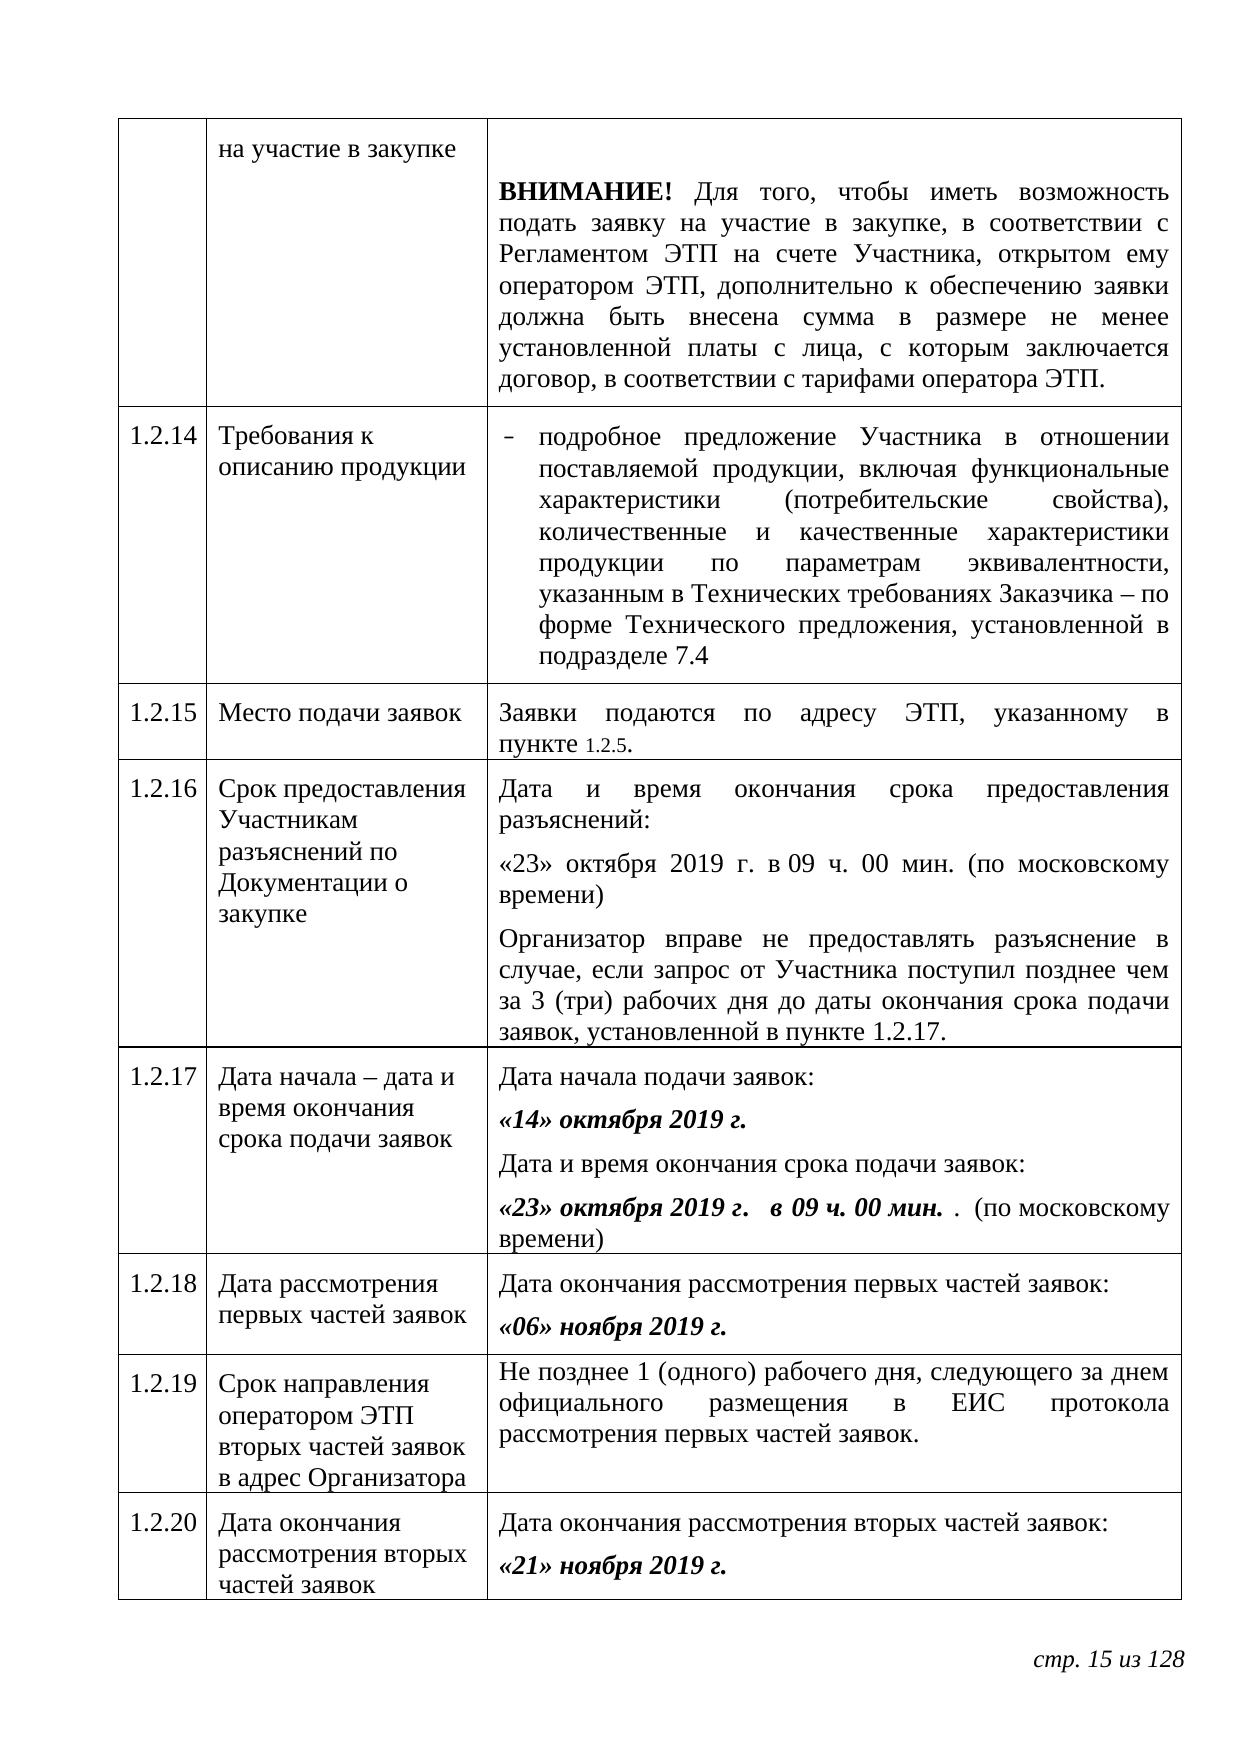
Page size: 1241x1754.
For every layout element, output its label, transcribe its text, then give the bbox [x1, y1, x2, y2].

table_cell Срок направления оператором ЭТП вторых частей заявок в адрес Организатора [207, 1355, 487, 1492]
table_cell [119, 760, 206, 1046]
table_cell Дата окончания рассмотрения первых частей заявок: «06» ноября 2019 г. [488, 1254, 1181, 1354]
table_cell [119, 684, 206, 759]
table_cell [119, 119, 206, 406]
table_cell [119, 1254, 206, 1354]
table_cell [119, 407, 206, 683]
table_cell Заявки подаются по адресу ЭТП, указанному в пункте 1.2.5. [488, 684, 1181, 759]
table_cell Срок предоставления Участникам разъяснений по Документации о закупке [207, 760, 487, 1046]
table_cell Дата начала – дата и время окончания срока подачи заявок [207, 1048, 487, 1253]
table_cell Требования к описанию продукции [207, 407, 487, 683]
table_cell [119, 1048, 206, 1253]
table_cell [119, 1493, 206, 1599]
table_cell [488, 119, 1181, 406]
table_cell Не позднее 1 (одного) рабочего дня, следующего за днем официального размещения в ЕИС протокола рассмотрения первых частей заявок. [488, 1355, 1181, 1492]
table_cell подробное предложение Участника в отношении поставляемой продукции, включая функциональные характеристики (потребительские свойства), количественные и качественные характеристики продукции по параметрам эквивалентности, указанным в Технических требованиях Заказчика – по форме Технического предложения, установленной в подразделе 7.4 [488, 407, 1181, 683]
table_cell Дата рассмотрения первых частей заявок [207, 1254, 487, 1354]
table_cell Дата начала подачи заявок: «14» октября 2019 г. Дата и время окончания срока подачи заявок: «23» октября 2019 г. в 09 ч. 00 мин. . (по московскому времени) [488, 1048, 1181, 1253]
table_cell Дата окончания рассмотрения вторых частей заявок [207, 1493, 487, 1599]
table_cell [119, 1355, 206, 1492]
table_cell Место подачи заявок [207, 684, 487, 759]
table_cell Дата окончания рассмотрения вторых частей заявок: «21» ноября 2019 г. [488, 1493, 1181, 1599]
table_cell Дата и время окончания срока предоставления разъяснений: «23» октября 2019 г. в 09 ч. 00 мин. (по московскому времени) Организатор вправе не предоставлять разъяснение в случае, если запрос от Участника поступил позднее чем за 3 (три) рабочих дня до даты окончания срока подачи заявок, установленной в пункте 1.2.17. [488, 760, 1181, 1046]
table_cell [207, 119, 487, 406]
